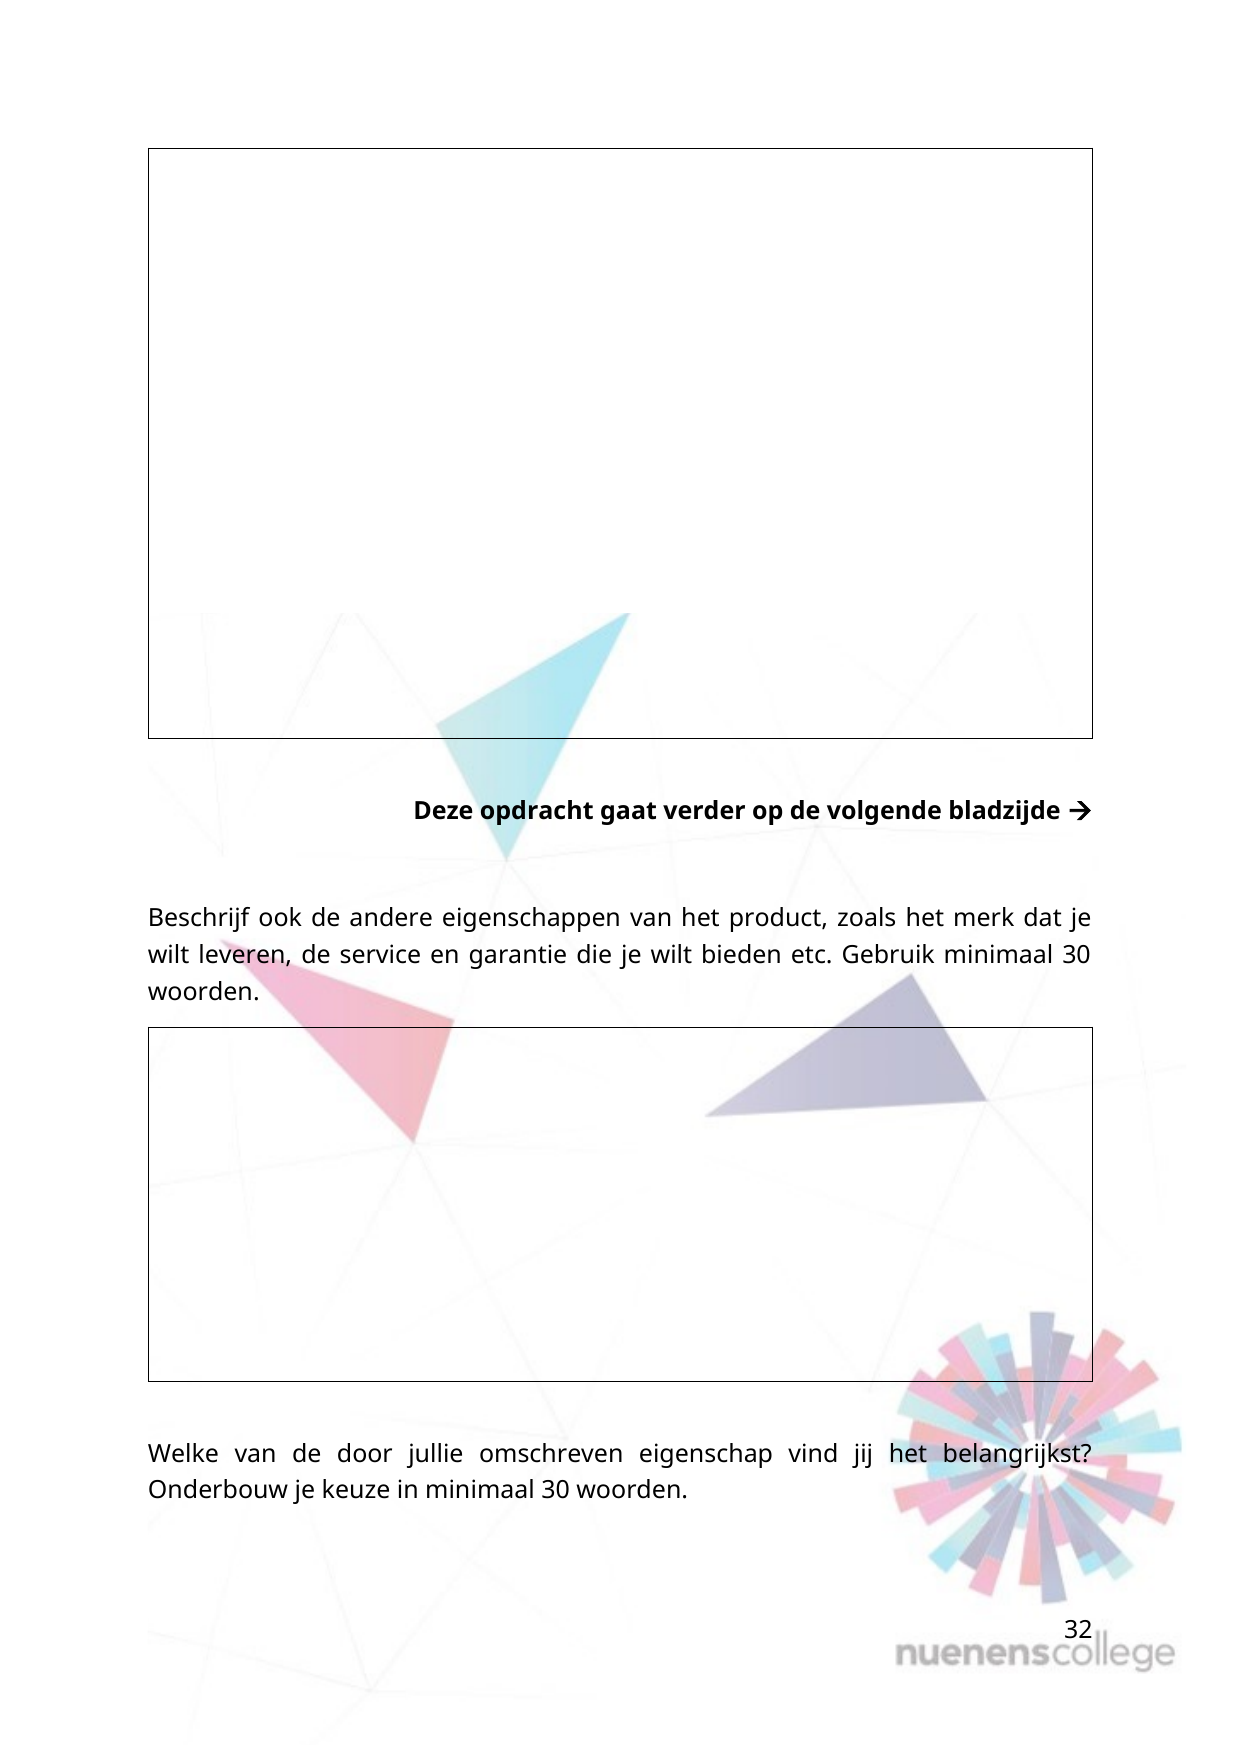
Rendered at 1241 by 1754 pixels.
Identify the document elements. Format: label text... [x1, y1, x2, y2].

text Welke van de door jullie omschreven eigenschap vind jij het belangrijkst? Onderbouw je keuze in minimaal 30 woorden. [148, 1435, 1092, 1506]
picture [147, 613, 1187, 1745]
text Deze opdracht gaat verder op de volgende bladzijde [148, 793, 1092, 827]
table_header [149, 1028, 1092, 1381]
text Beschrijf ook de andere eigenschappen van het product, zoals het merk dat je wilt leveren, de service en garantie die je wilt bieden etc. Gebruik minimaal 30 woorden. [148, 899, 1092, 1007]
table_header [149, 149, 1092, 738]
